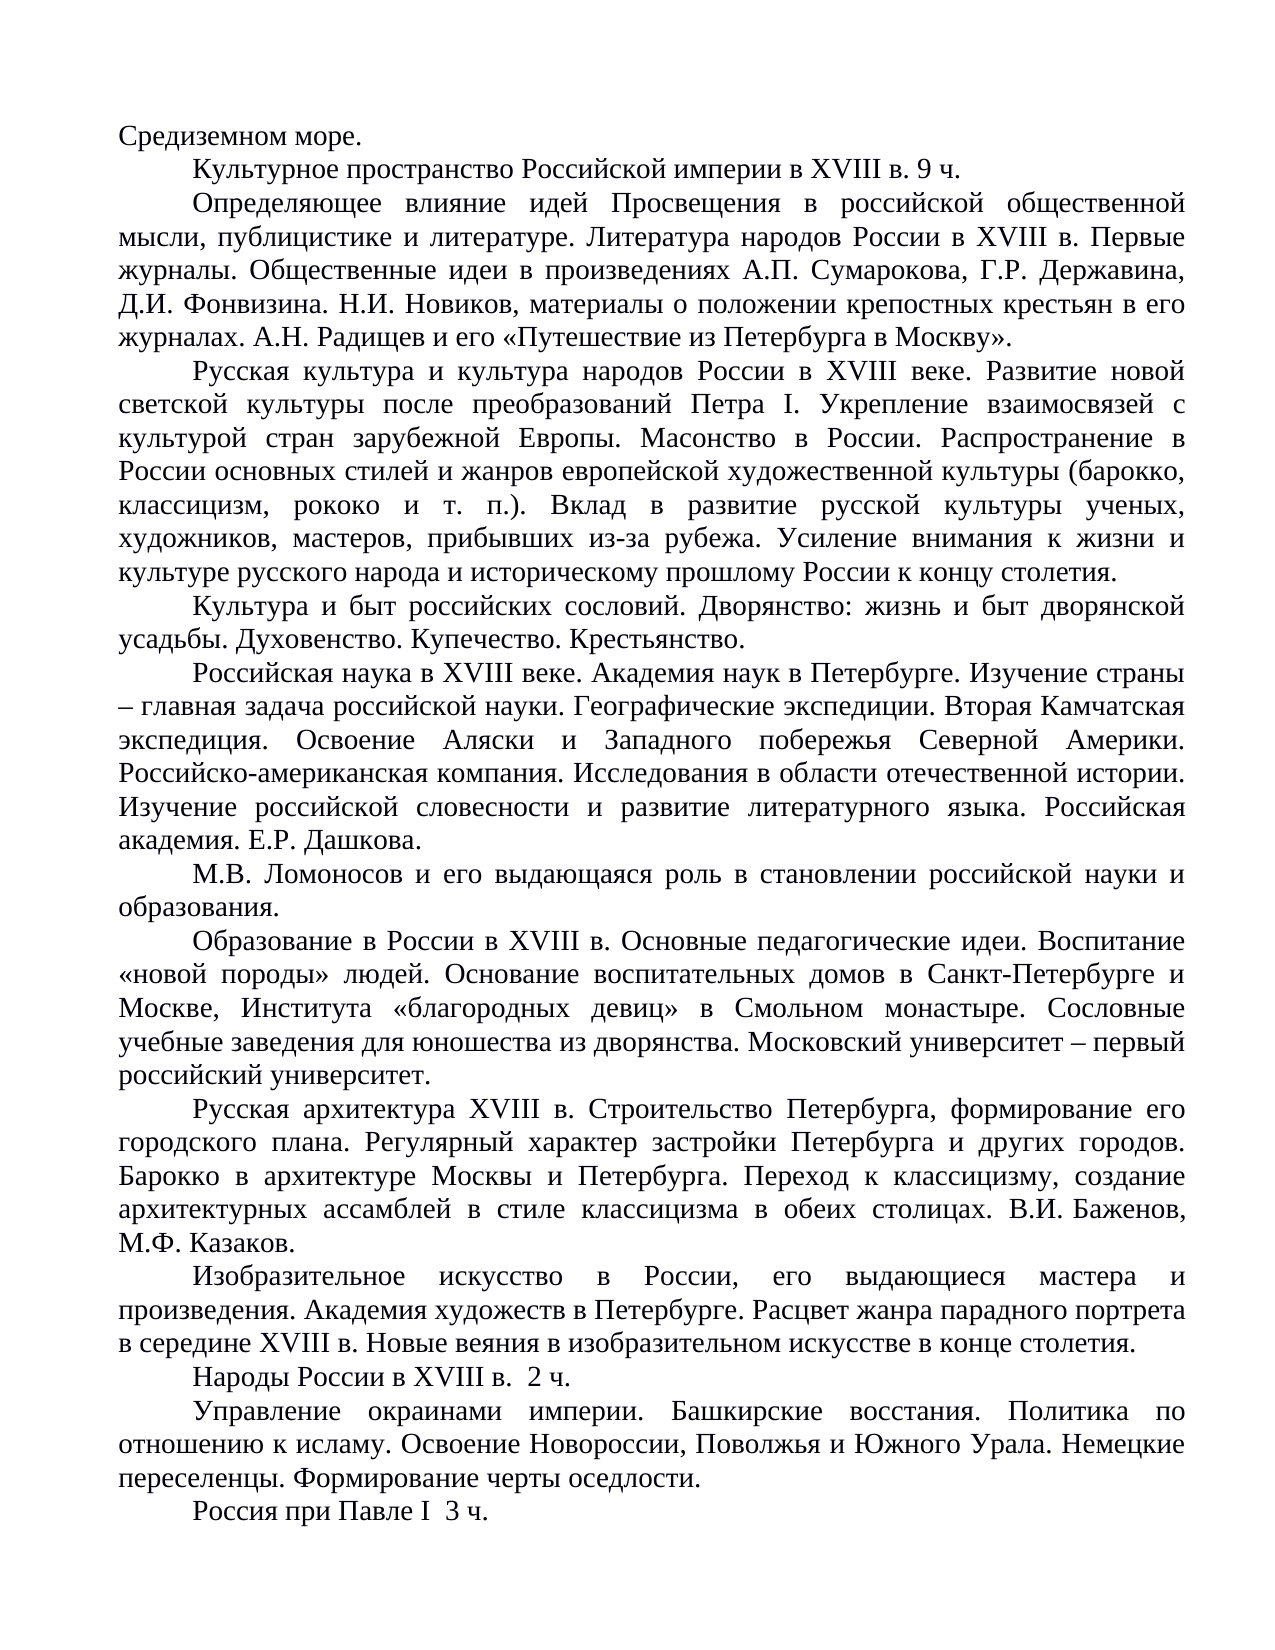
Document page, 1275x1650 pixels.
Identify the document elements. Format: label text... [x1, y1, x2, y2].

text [118, 118, 1186, 152]
text Русская культура и культура народов России в XVIII веке. Развитие новой светской культуры после преобразований Петра I. Укрепление взаимосвязей с культурой стран зарубежной Европы. Масонство в России. Распространение в России основных стилей и жанров европейской художественной культуры (барокко, классицизм, рококо и т. п.). Вклад в развитие русской культуры ученых, художников, мастеров, прибывших из-за рубежа. Усиление внимания к жизни и культуре русского народа и историческому прошлому России к концу столетия. [118, 353, 1186, 588]
text Российская наука в XVIII веке. Академия наук в Петербурге. Изучение страны – главная задача российской науки. Географические экспедиции. Вторая Камчатская экспедиция. Освоение Аляски и Западного побережья Северной Америки. Российско-американская компания. Исследования в области отечественной истории. Изучение российской словесности и развитие литературного языка. Российская академия. Е.Р. Дашкова. [118, 655, 1186, 856]
text Управление окраинами империи. Башкирские восстания. Политика по отношению к исламу. Освоение Новороссии, Поволжья и Южного Урала. Немецкие переселенцы. Формирование черты оседлости. [118, 1393, 1186, 1493]
text Изобразительное искусство в России, его выдающиеся мастера и произведения. Академия художеств в Петербурге. Расцвет жанра парадного портрета в середине XVIII в. Новые веяния в изобразительном искусстве в конце столетия. [118, 1258, 1186, 1359]
text Культурное пространство Российской империи в XVIII в. 9 ч. [118, 152, 1186, 185]
text Образование в России в XVIII в. Основные педагогические идеи. Воспитание «новой породы» людей. Основание воспитательных домов в Санкт-Петербурге и Москве, Института «благородных девиц» в Смольном монастыре. Сословные учебные заведения для юношества из дворянства. Московский университет – первый российский университет. [118, 923, 1186, 1091]
text Русская архитектура XVIII в. Строительство Петербурга, формирование его городского плана. Регулярный характер застройки Петербурга и других городов. Барокко в архитектуре Москвы и Петербурга. Переход к классицизму, создание архитектурных ассамблей в стиле классицизма в обеих столицах. В.И. Баженов, М.Ф. Казаков. [118, 1091, 1186, 1258]
text Культура и быт российских сословий. Дворянство: жизнь и быт дворянской усадьбы. Духовенство. Купечество. Крестьянство. [118, 588, 1186, 655]
text Народы России в XVIII в. 2 ч. [118, 1359, 1186, 1393]
text М.В. Ломоносов и его выдающаяся роль в становлении российской науки и образования. [118, 856, 1186, 923]
text Россия при Павле I 3 ч. [118, 1493, 1186, 1527]
text Определяющее влияние идей Просвещения в российской общественной мысли, публицистике и литературе. Литература народов России в XVIII в. Первые журналы. Общественные идеи в произведениях А.П. Сумарокова, Г.Р. Державина, Д.И. Фонвизина. Н.И. Новиков, материалы о положении крепостных крестьян в его журналах. А.Н. Радищев и его «Путешествие из Петербурга в Москву». [118, 185, 1186, 353]
